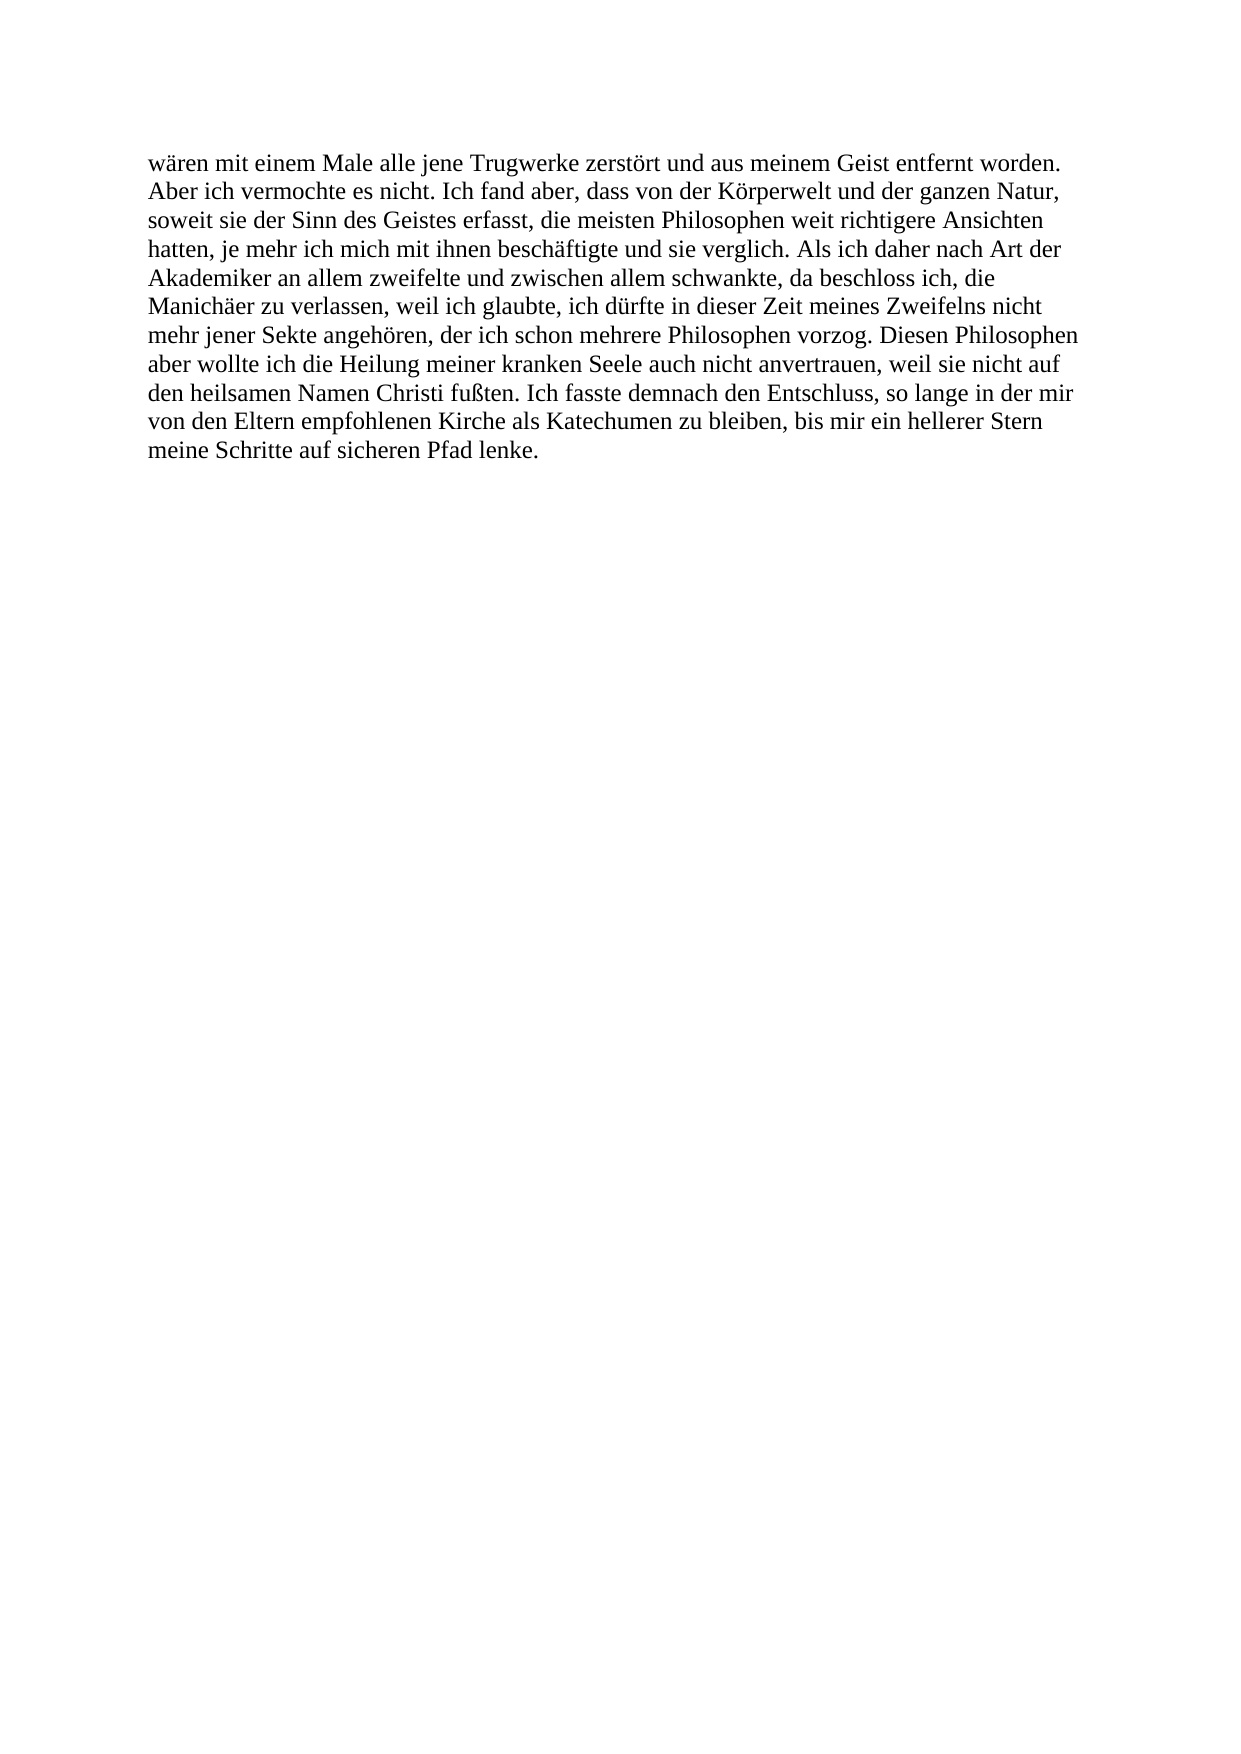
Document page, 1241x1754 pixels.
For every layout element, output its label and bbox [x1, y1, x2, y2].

text [148, 148, 1093, 464]
